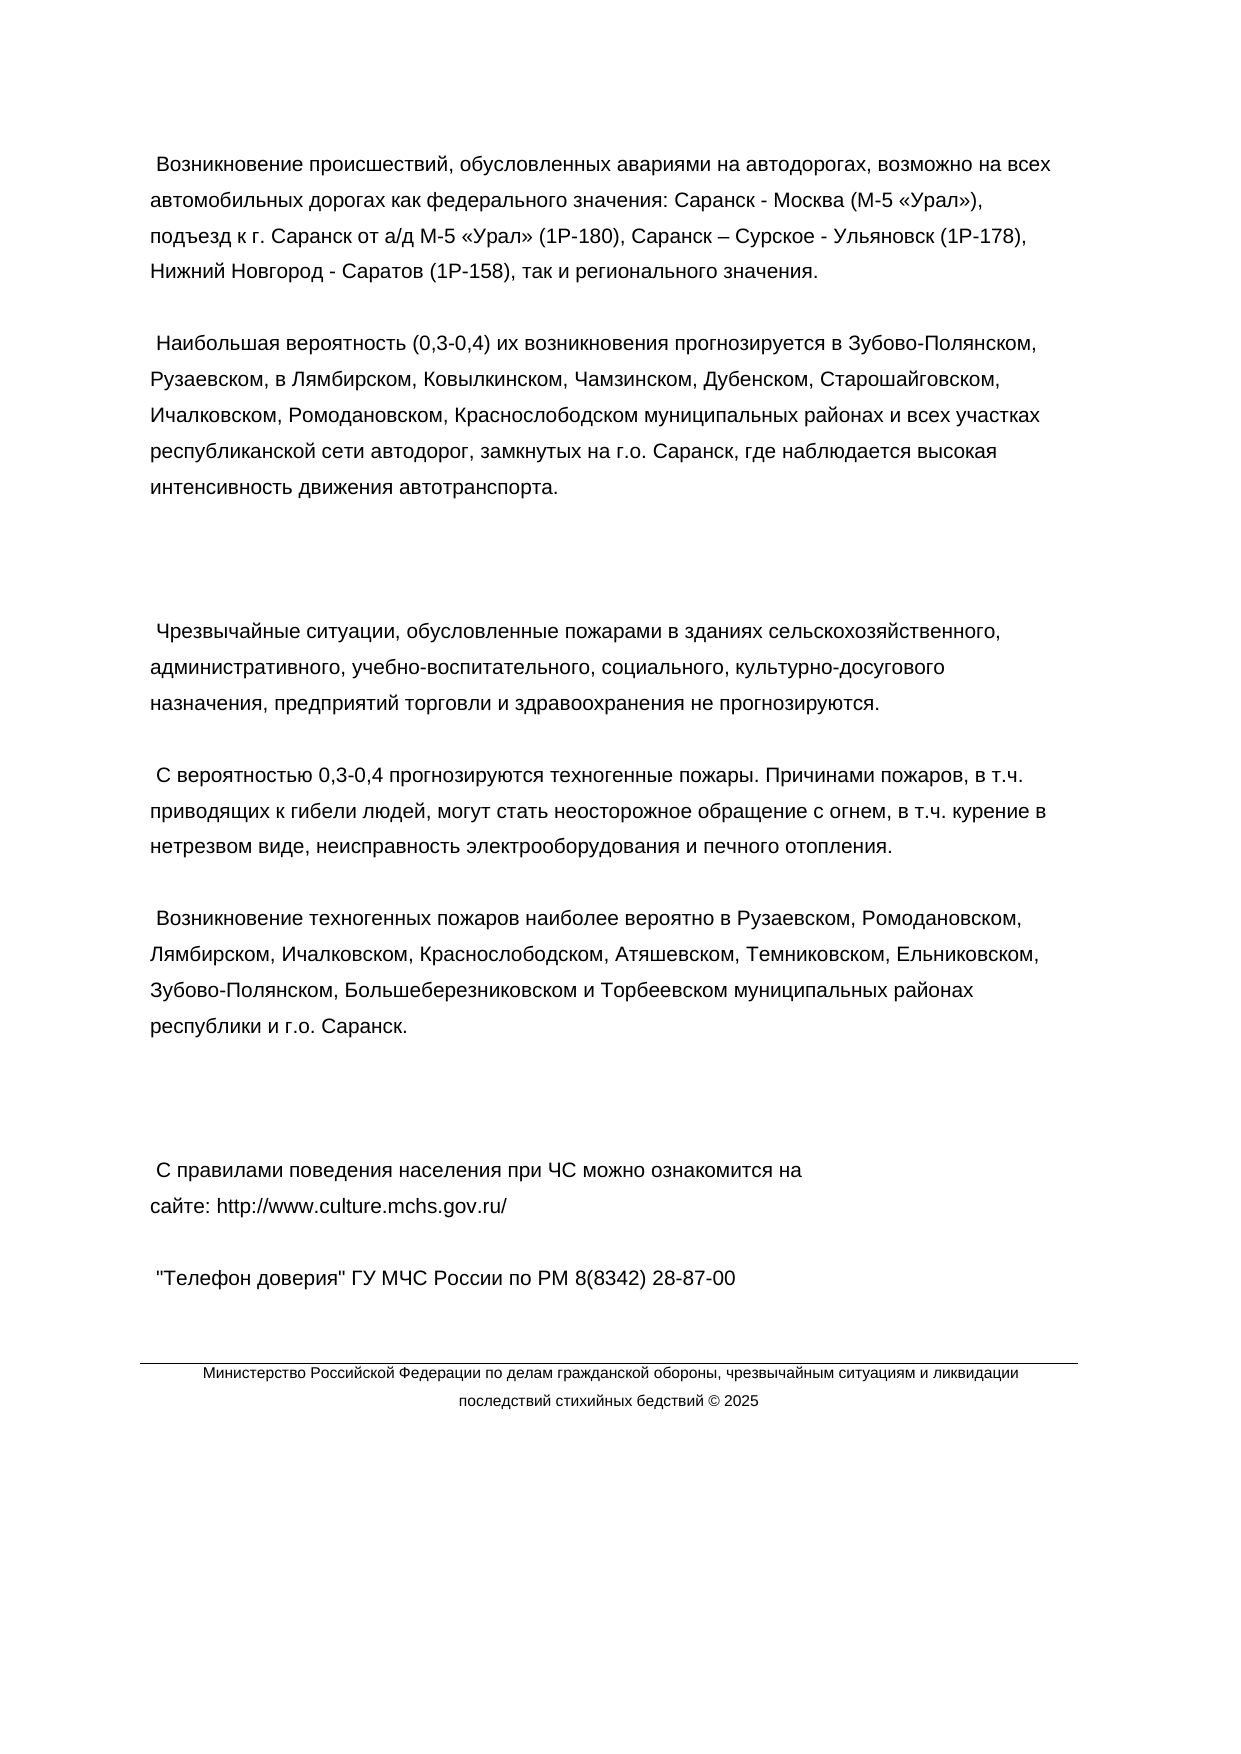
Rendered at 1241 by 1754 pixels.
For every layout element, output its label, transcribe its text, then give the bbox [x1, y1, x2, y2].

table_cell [140, 150, 1078, 1362]
table_cell Министерство Российской Федерации по делам гражданской обороны, чрезвычайным ситуациям и ликвидации последствий стихийных бедствий © 2025 [140, 1364, 1078, 1446]
